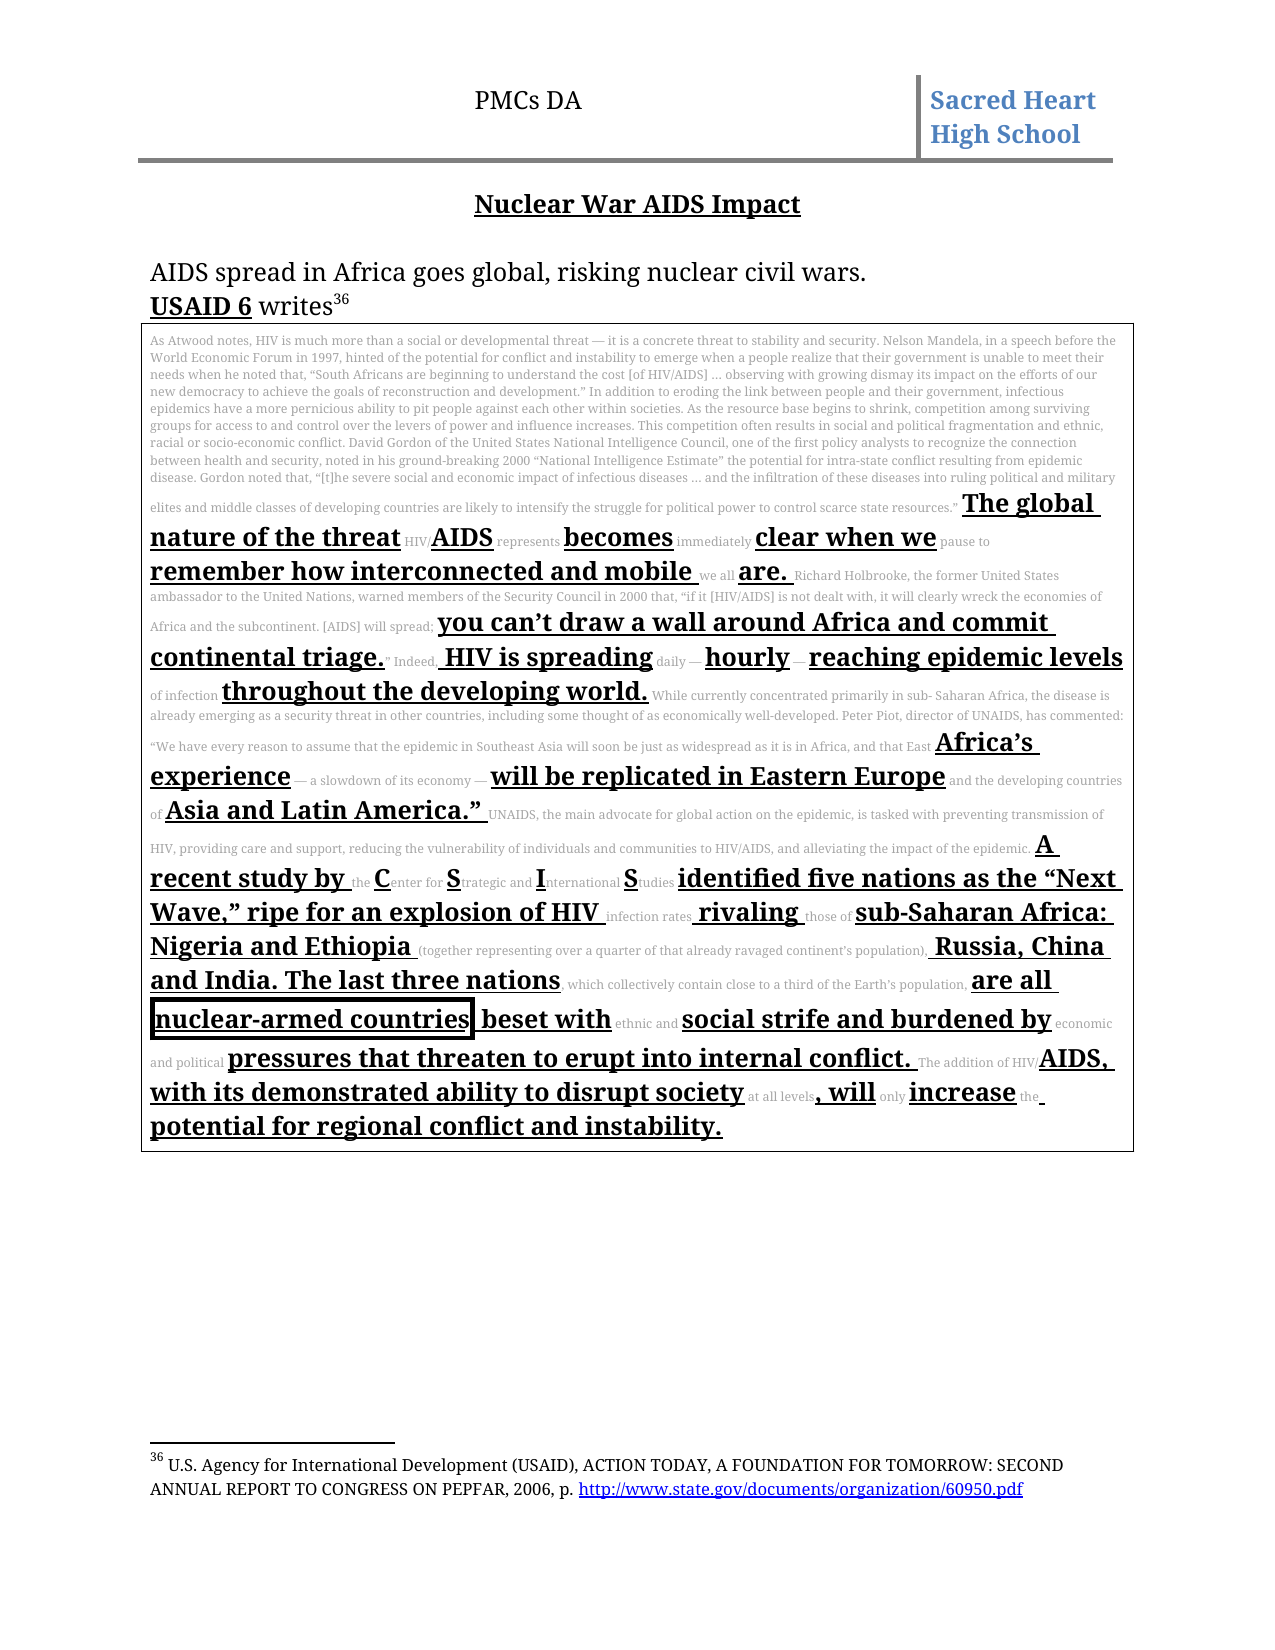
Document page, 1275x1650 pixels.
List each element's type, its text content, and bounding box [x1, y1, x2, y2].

text As Atwood notes, HIV is much more than a social or developmental threat — it is a concrete threat to stability and security. Nelson Mandela, in a speech before the World Economic Forum in 1997, hinted of the potential for conflict and instability to emerge when a people realize that their government is unable to meet their needs when he noted that, “South Africans are beginning to understand the cost [of HIV/AIDS] … observing with growing dismay its impact on the efforts of our new democracy to achieve the goals of reconstruction and development.” In addition to eroding the link between people and their government, infectious epidemics have a more pernicious ability to pit people against each other within societies. As the resource base begins to shrink, competition among surviving groups for access to and control over the levers of power and influence increases. This competition often results in social and political fragmentation and ethnic, racial or socio-economic conflict. David Gordon of the United States National Intelligence Council, one of the first policy analysts to recognize the connection between health and security, noted in his ground-breaking 2000 “National Intelligence Estimate” the potential for intra-state conflict resulting from epidemic disease. Gordon noted that, “[t]he severe social and economic impact of infectious diseases … and the infiltration of these diseases into ruling political and military elites and middle classes of developing countries are likely to intensify the struggle for political power to control scarce state resources.” The global nature of the threat HIV/AIDS represents becomes immediately clear when we pause to remember how interconnected and mobile we all are. Richard Holbrooke, the former United States ambassador to the United Nations, warned members of the Security Council in 2000 that, “if it [HIV/AIDS] is not dealt with, it will clearly wreck the economies of Africa and the subcontinent. [AIDS] will spread; you can’t draw a wall around Africa and commit continental triage.” Indeed, HIV is spreading daily — hourly — reaching epidemic levels of infection throughout the developing world. While currently concentrated primarily in sub- Saharan Africa, the disease is already emerging as a security threat in other countries, including some thought of as economically well-developed. Peter Piot, director of UNAIDS, has commented: “We have every reason to assume that the epidemic in Southeast Asia will soon be just as widespread as it is in Africa, and that East Africa’s experience — a slowdown of its economy — will be replicated in Eastern Europe and the developing countries of Asia and Latin America.” UNAIDS, the main advocate for global action on the epidemic, is tasked with preventing transmission of HIV, providing care and support, reducing the vulnerability of individuals and communities to HIV/AIDS, and alleviating the impact of the epidemic. A recent study by the Center for Strategic and International Studies identified five nations as the “Next Wave,” ripe for an explosion of HIV infection rates rivaling those of sub-Saharan Africa: Nigeria and Ethiopia (together representing over a quarter of that already ravaged continent’s population), Russia, China and India. The last three nations, which collectively contain close to a third of the Earth’s population, are all nuclear-armed countries beset with ethnic and social strife and burdened by economic and political pressures that threaten to erupt into internal conflict. The addition of HIV/AIDS, with its demonstrated ability to disrupt society at all levels, will only increase the potential for regional conflict and instability. [142, 324, 1133, 1151]
text USAID 6 writes [150, 289, 1125, 323]
text AIDS spread in Africa goes global, risking nuclear civil wars. [150, 254, 1125, 289]
subtitle Nuclear War AIDS Impact [150, 186, 1125, 221]
